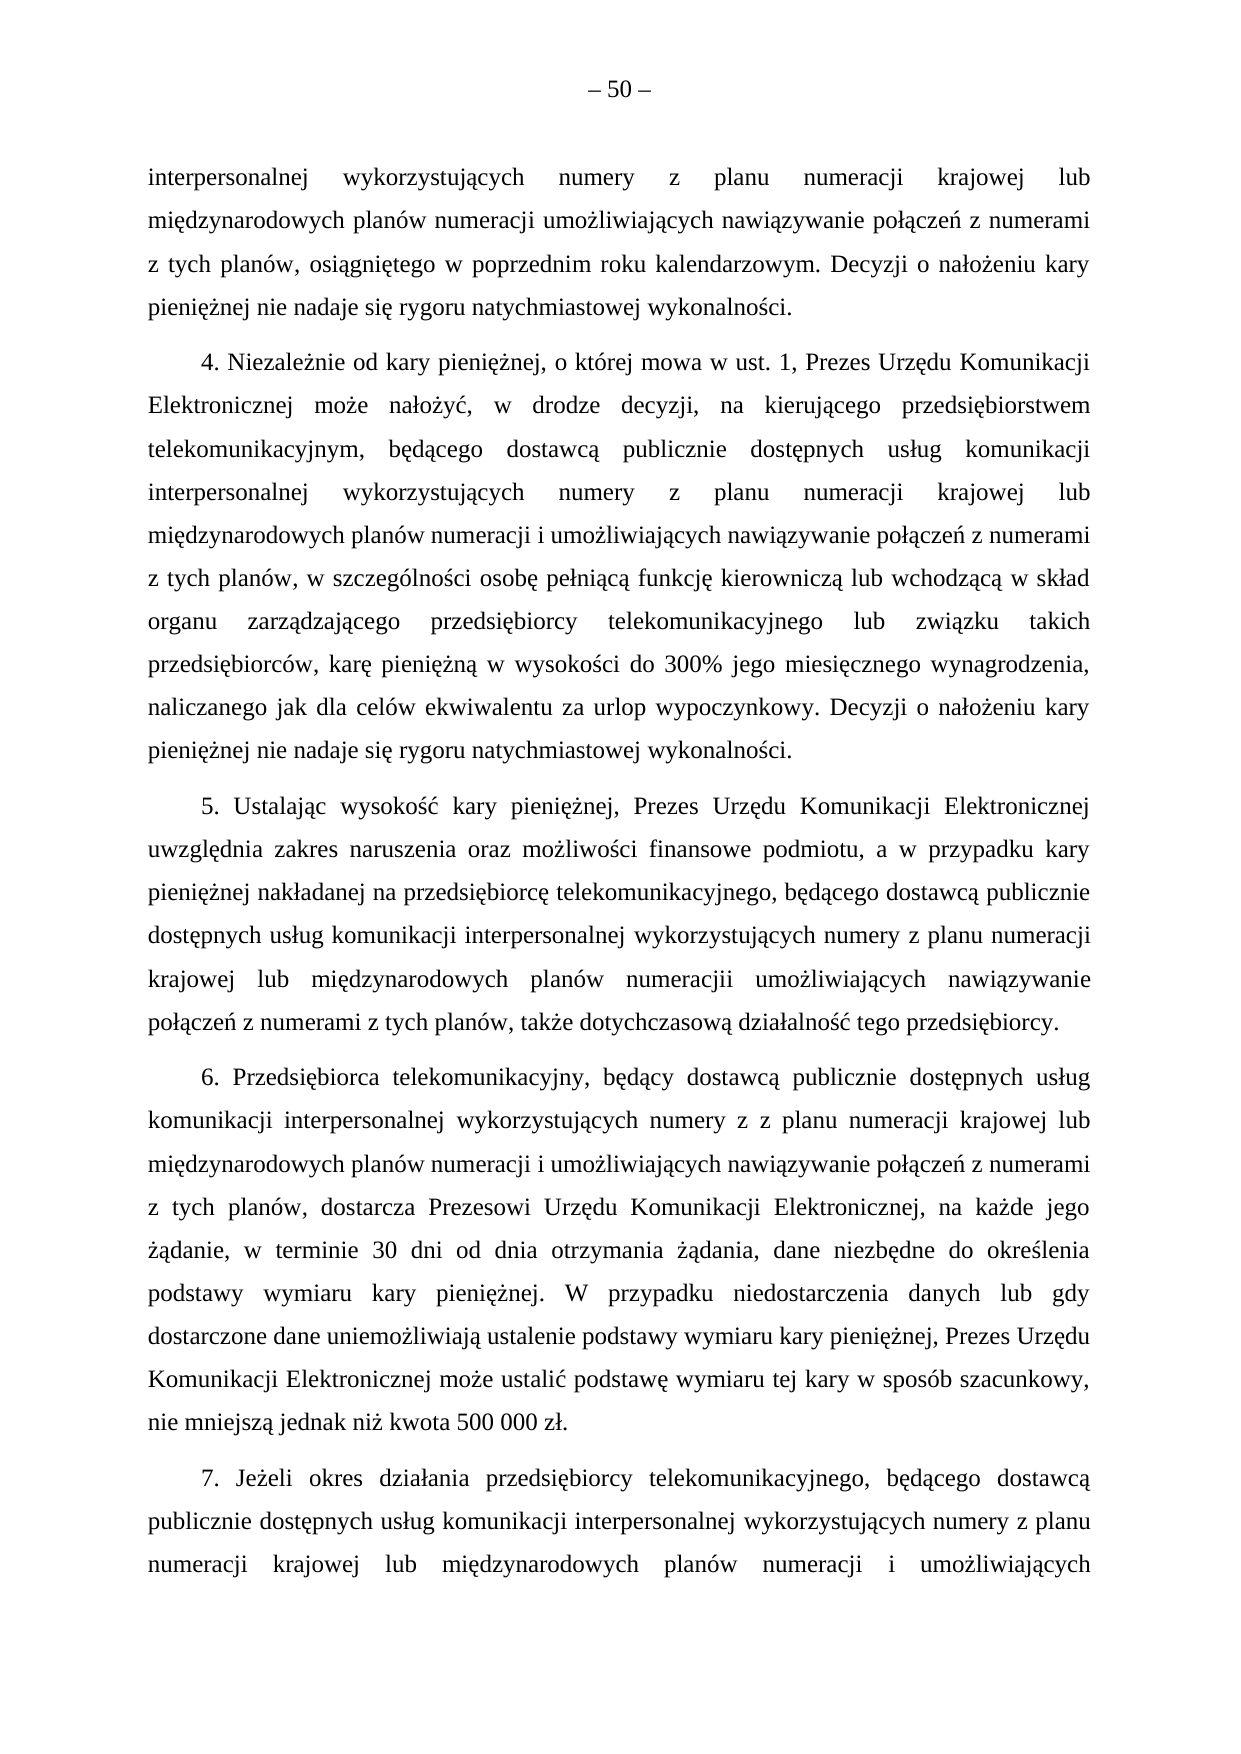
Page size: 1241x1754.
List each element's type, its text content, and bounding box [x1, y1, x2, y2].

text 6. Przedsiębiorca telekomunikacyjny, będący dostawcą publicznie dostępnych usług komunikacji interpersonalnej wykorzystujących numery z z planu numeracji krajowej lub międzynarodowych planów numeracji i umożliwiających nawiązywanie połączeń z numerami z tych planów, dostarcza Prezesowi Urzędu Komunikacji Elektronicznej, na każde jego żądanie, w terminie 30 dni od dnia otrzymania żądania, dane niezbędne do określenia podstawy wymiaru kary pieniężnej. W przypadku niedostarczenia danych lub gdy dostarczone dane uniemożliwiają ustalenie podstawy wymiaru kary pieniężnej, Prezes Urzędu Komunikacji Elektronicznej może ustalić podstawę wymiaru tej kary w sposób szacunkowy, nie mniejszą jednak niż kwota 500 000 zł. [148, 1062, 1091, 1436]
text 4. Niezależnie od kary pieniężnej, o której mowa w ust. 1, Prezes Urzędu Komunikacji Elektronicznej może nałożyć, w drodze decyzji, na kierującego przedsiębiorstwem telekomunikacyjnym, będącego dostawcą publicznie dostępnych usług komunikacji interpersonalnej wykorzystujących numery z planu numeracji krajowej lub międzynarodowych planów numeracji i umożliwiających nawiązywanie połączeń z numerami z tych planów, w szczególności osobę pełniącą funkcję kierowniczą lub wchodzącą w skład organu zarządzającego przedsiębiorcy telekomunikacyjnego lub związku takich przedsiębiorców, karę pieniężną w wysokości do 300% jego miesięcznego wynagrodzenia, naliczanego jak dla celów ekwiwalentu za urlop wypoczynkowy. Decyzji o nałożeniu kary pieniężnej nie nadaje się rygoru natychmiastowej wykonalności. [148, 347, 1091, 764]
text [148, 162, 1091, 321]
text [148, 1463, 1091, 1578]
text 5. Ustalając wysokość kary pieniężnej, Prezes Urzędu Komunikacji Elektronicznej uwzględnia zakres naruszenia oraz możliwości finansowe podmiotu, a w przypadku kary pieniężnej nakładanej na przedsiębiorcę telekomunikacyjnego, będącego dostawcą publicznie dostępnych usług komunikacji interpersonalnej wykorzystujących numery z planu numeracji krajowej lub międzynarodowych planów numeracjii umożliwiających nawiązywanie połączeń z numerami z tych planów, także dotychczasową działalność tego przedsiębiorcy. [148, 791, 1091, 1036]
